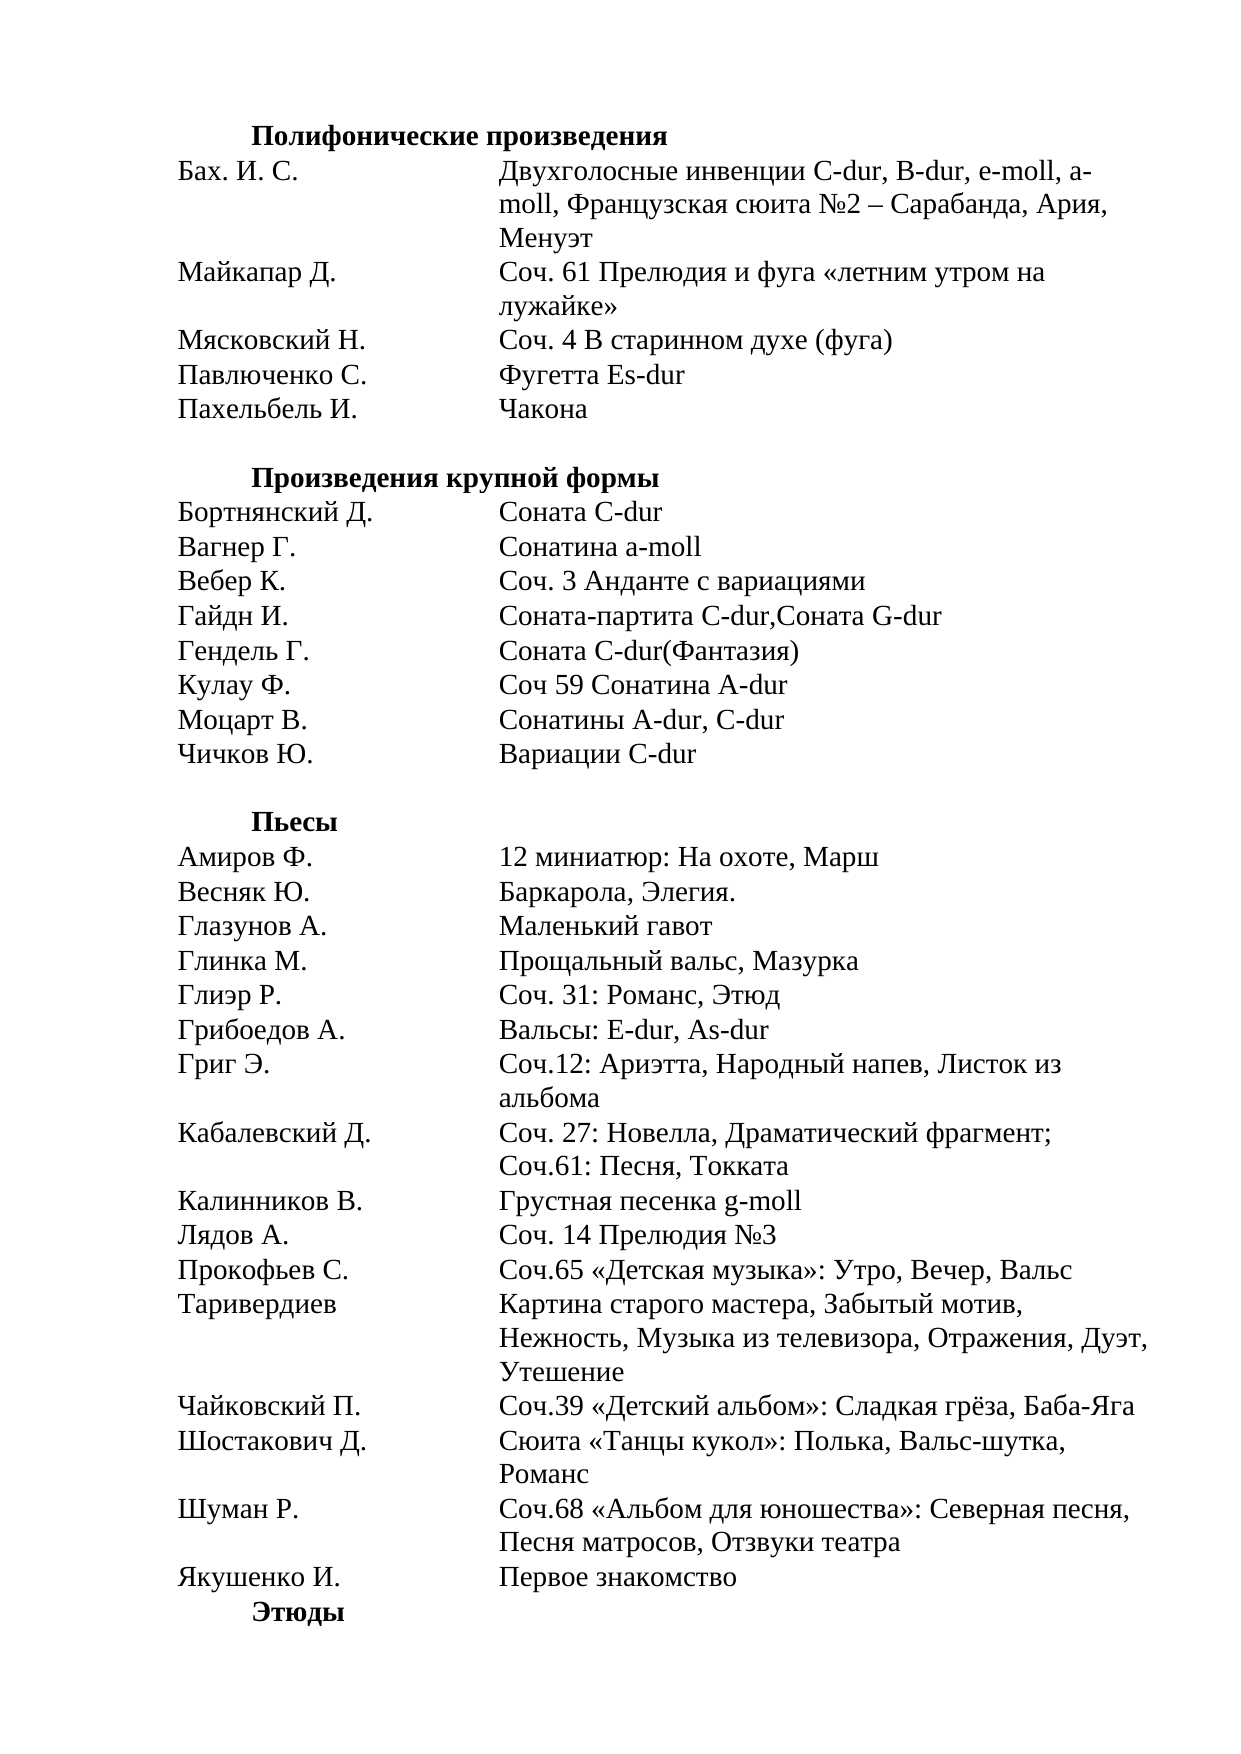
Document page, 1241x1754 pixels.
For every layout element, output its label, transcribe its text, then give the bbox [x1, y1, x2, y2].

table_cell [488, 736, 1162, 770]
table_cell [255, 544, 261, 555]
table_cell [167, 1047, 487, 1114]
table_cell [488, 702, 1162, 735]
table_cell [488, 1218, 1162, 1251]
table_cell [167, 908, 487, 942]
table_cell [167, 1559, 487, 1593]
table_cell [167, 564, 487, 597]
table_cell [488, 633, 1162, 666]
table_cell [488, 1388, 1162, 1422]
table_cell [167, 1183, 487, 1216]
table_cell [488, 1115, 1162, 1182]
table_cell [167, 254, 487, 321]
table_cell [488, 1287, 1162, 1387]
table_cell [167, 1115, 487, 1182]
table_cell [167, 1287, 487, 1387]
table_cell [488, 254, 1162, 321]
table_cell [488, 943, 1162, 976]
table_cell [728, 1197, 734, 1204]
text Полифонические произведения [177, 118, 1152, 152]
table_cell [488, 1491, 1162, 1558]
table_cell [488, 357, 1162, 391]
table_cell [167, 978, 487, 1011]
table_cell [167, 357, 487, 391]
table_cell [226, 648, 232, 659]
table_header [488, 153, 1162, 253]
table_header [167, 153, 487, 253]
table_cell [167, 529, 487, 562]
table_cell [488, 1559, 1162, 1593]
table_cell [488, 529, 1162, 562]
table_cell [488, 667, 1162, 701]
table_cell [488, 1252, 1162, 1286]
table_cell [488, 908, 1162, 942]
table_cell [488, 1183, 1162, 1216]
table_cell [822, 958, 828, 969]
text Произведения крупной формы [177, 460, 1152, 493]
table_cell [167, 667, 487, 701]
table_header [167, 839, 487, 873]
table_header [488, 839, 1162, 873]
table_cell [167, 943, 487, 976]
text Пьесы [177, 804, 1152, 838]
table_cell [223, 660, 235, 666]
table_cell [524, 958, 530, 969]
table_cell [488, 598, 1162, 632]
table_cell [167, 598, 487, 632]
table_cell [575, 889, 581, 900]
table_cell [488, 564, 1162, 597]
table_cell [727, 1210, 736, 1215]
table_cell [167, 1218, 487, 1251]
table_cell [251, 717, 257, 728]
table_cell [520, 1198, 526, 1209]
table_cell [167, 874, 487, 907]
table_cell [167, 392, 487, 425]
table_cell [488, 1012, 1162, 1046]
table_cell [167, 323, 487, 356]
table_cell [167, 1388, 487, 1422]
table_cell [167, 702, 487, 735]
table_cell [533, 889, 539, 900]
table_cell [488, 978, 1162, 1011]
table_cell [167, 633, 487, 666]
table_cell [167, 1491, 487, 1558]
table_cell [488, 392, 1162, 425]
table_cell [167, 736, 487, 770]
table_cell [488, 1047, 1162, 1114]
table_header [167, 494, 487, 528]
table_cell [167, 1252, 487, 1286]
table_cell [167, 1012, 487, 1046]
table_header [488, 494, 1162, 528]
text Этюды [177, 1594, 1152, 1627]
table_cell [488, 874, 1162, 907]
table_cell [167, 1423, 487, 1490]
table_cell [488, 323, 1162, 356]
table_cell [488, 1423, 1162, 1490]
